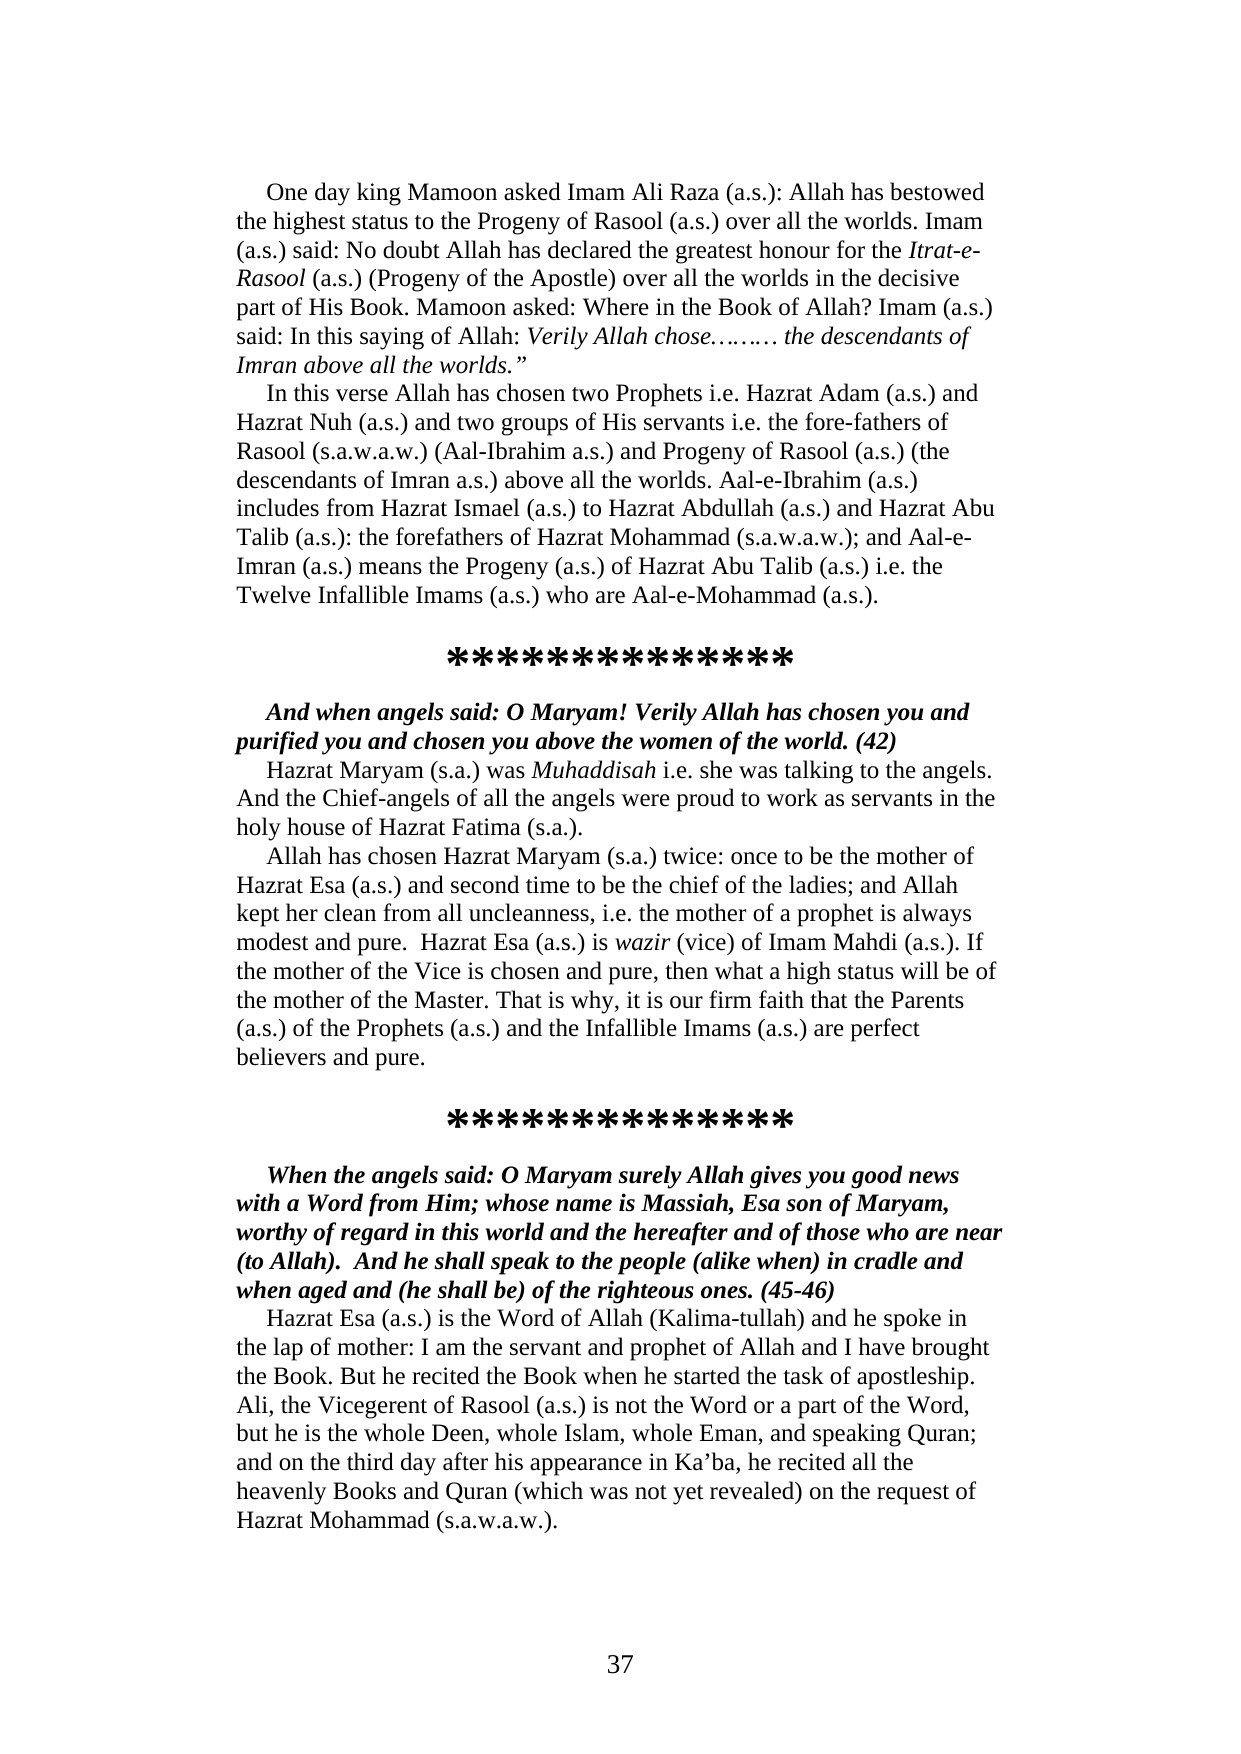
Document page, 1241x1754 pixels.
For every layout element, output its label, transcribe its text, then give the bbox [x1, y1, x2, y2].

text Hazrat Esa (a.s.) is the Word of Allah (Kalima-tullah) and he spoke in the lap of mother: I am the servant and prophet of Allah and I have brought the Book. But he recited the Book when he started the task of apostleship. Ali, the Vicegerent of Rasool (a.s.) is not the Word or a part of the Word, but he is the whole Deen, whole Islam, whole Eman, and speaking Quran; and on the third day after his appearance in Ka’ba, he recited all the heavenly Books and Quran (which was not yet revealed) on the request of Hazrat Mohammad (s.a.w.a.w.). [236, 1303, 1004, 1533]
text When the angels said: O Maryam surely Allah gives you good news with a Word from Him; whose name is Massiah, Esa son of Maryam, worthy of regard in this world and the hereafter and of those who are near (to Allah). And he shall speak to the people (alike when) in cradle and when aged and (he shall be) of the righteous ones. (45-46) [236, 1160, 1004, 1303]
text ************** [236, 1096, 1004, 1153]
text One day king Mamoon asked Imam Ali Raza (a.s.): Allah has bestowed the highest status to the Progeny of Rasool (a.s.) over all the worlds. Imam (a.s.) said: No doubt Allah has declared the greatest honour for the Itrat-e-Rasool (a.s.) (Progeny of the Apostle) over all the worlds in the decisive part of His Book. Mamoon asked: Where in the Book of Allah? Imam (a.s.) said: In this saying of Allah: Verily Allah chose……… the descendants of Imran above all the worlds.” [236, 177, 1004, 378]
text And when angels said: O Maryam! Verily Allah has chosen you and purified you and chosen you above the women of the world. (42) [236, 697, 1004, 755]
text Allah has chosen Hazrat Maryam (s.a.) twice: once to be the mother of Hazrat Esa (a.s.) and second time to be the chief of the ladies; and Allah kept her clean from all uncleanness, i.e. the mother of a prophet is always modest and pure. Hazrat Esa (a.s.) is wazir (vice) of Imam Mahdi (a.s.). If the mother of the Vice is chosen and pure, then what a high status will be of the mother of the Master. That is why, it is our firm faith that the Parents (a.s.) of the Prophets (a.s.) and the Infallible Imams (a.s.) are perfect believers and pure. [236, 841, 1004, 1071]
text ************** [236, 633, 1004, 691]
text In this verse Allah has chosen two Prophets i.e. Hazrat Adam (a.s.) and Hazrat Nuh (a.s.) and two groups of His servants i.e. the fore-fathers of Rasool (s.a.w.a.w.) (Aal-Ibrahim a.s.) and Progeny of Rasool (a.s.) (the descendants of Imran a.s.) above all the worlds. Aal-e-Ibrahim (a.s.) includes from Hazrat Ismael (a.s.) to Hazrat Abdullah (a.s.) and Hazrat Abu Talib (a.s.): the forefathers of Hazrat Mohammad (s.a.w.a.w.); and Aal-e-Imran (a.s.) means the Progeny (a.s.) of Hazrat Abu Talib (a.s.) i.e. the Twelve Infallible Imams (a.s.) who are Aal-e-Mohammad (a.s.). [236, 378, 1004, 608]
text Hazrat Maryam (s.a.) was Muhaddisah i.e. she was talking to the angels. And the Chief-angels of all the angels were proud to work as servants in the holy house of Hazrat Fatima (s.a.). [236, 755, 1004, 841]
